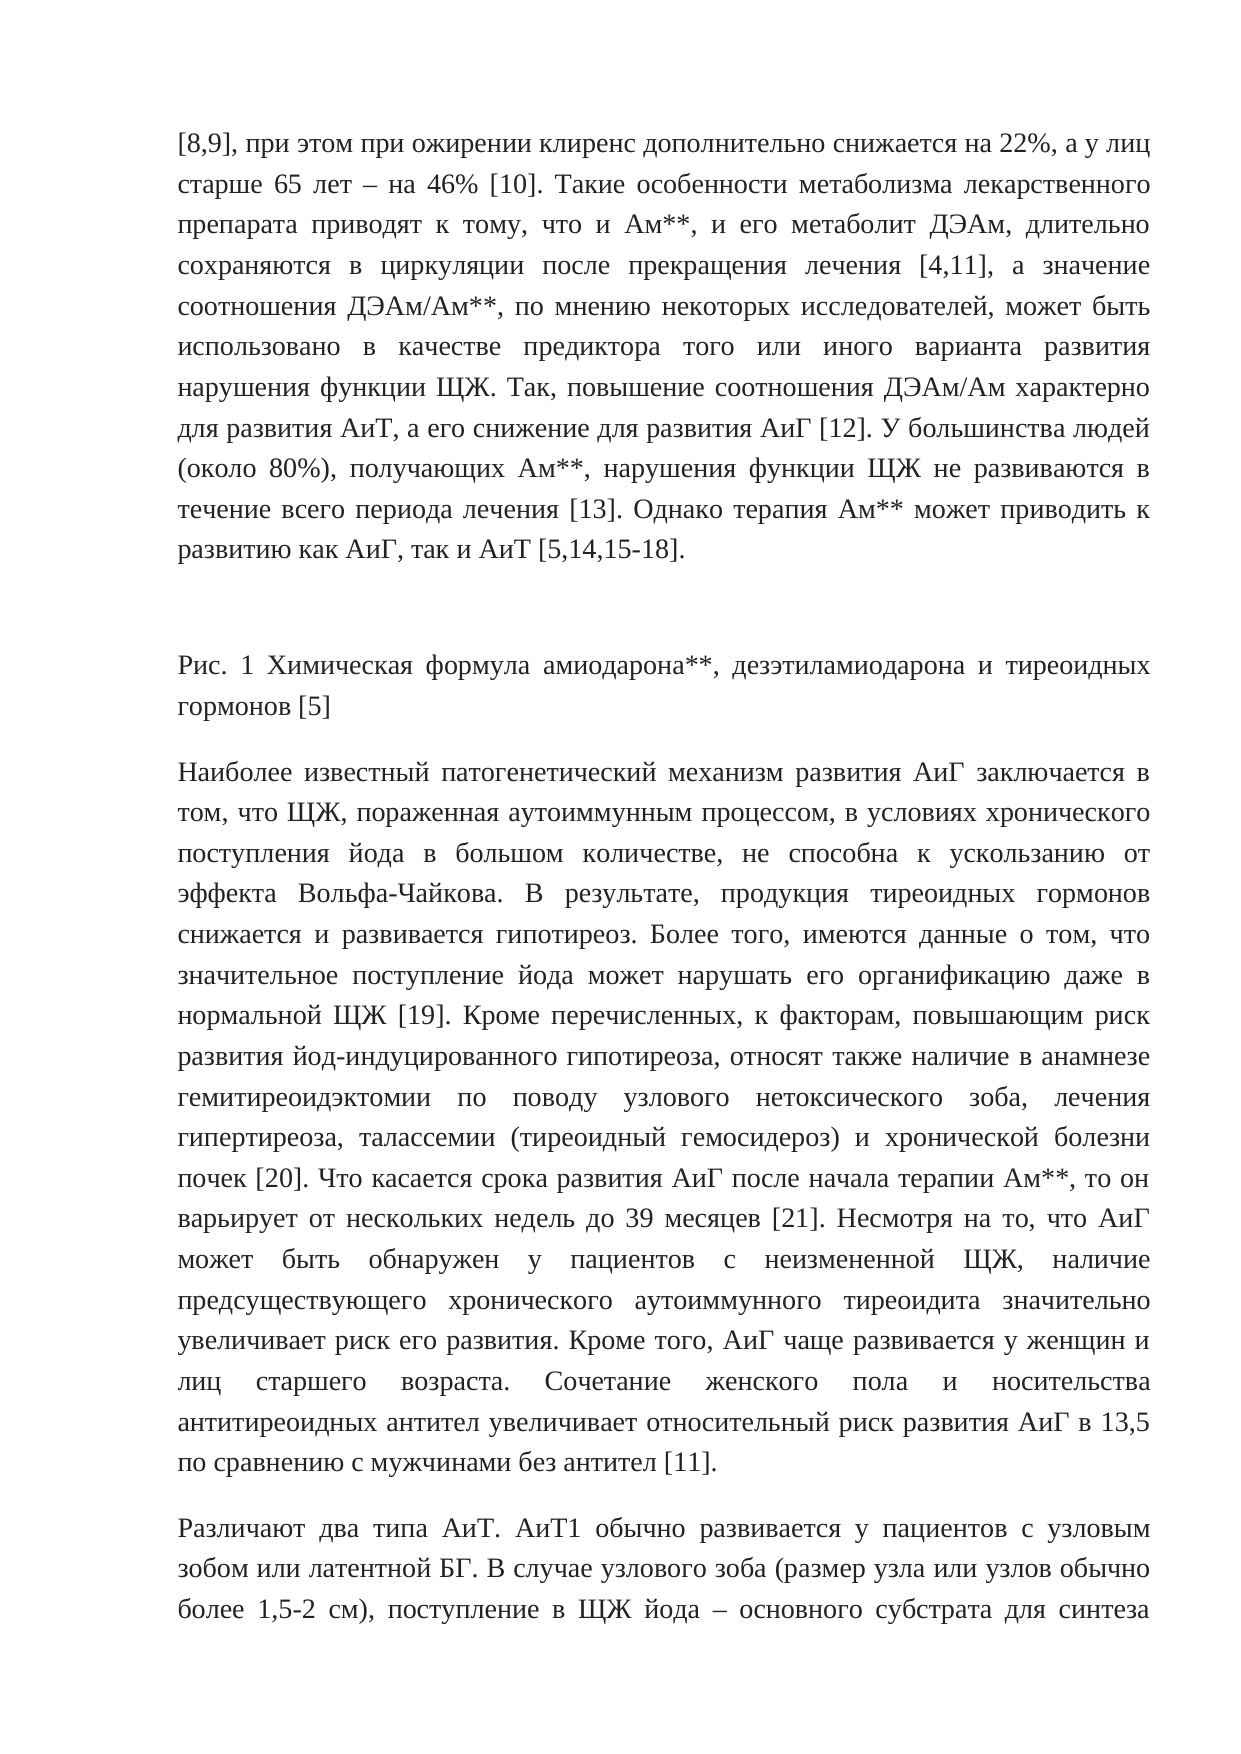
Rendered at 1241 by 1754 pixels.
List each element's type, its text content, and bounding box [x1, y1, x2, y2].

text Рис. 1 Химическая формула амиодарона**, дезэтиламиодарона и тиреоидных гормонов [5] [177, 640, 1152, 721]
text Наиболее известный патогенетический механизм развития АиГ заключается в том, что ЩЖ, пораженная аутоиммунным процессом, в условиях хронического поступления йода в большом количестве, не способна к ускользанию от эффекта Вольфа-Чайкова. В результате, продукция тиреоидных гормонов снижается и развивается гипотиреоз. Более того, имеются данные о том, что значительное поступление йода может нарушать его органификацию даже в нормальной ЩЖ [19]. Кроме перечисленных, к факторам, повышающим риск развития йод-индуцированного гипотиреоза, относят также наличие в анамнезе гемитиреоидэктомии по поводу узлового нетоксического зоба, лечения гипертиреоза, талассемии (тиреоидный гемосидероз) и хронической болезни почек [20]. Что касается срока развития АиГ после начала терапии Ам**, то он варьирует от нескольких недель до 39 месяцев [21]. Несмотря на то, что АиГ может быть обнаружен у пациентов с неизмененной ЩЖ, наличие предсуществующего хронического аутоиммунного тиреоидита значительно увеличивает риск его развития. Кроме того, АиГ чаще развивается у женщин и лиц старшего возраста. Сочетание женского пола и носительства антитиреоидных антител увеличивает относительный риск развития АиГ в 13,5 по сравнению с мужчинами без антител [11]. [177, 746, 1152, 1478]
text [177, 1503, 1152, 1624]
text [177, 118, 1152, 565]
